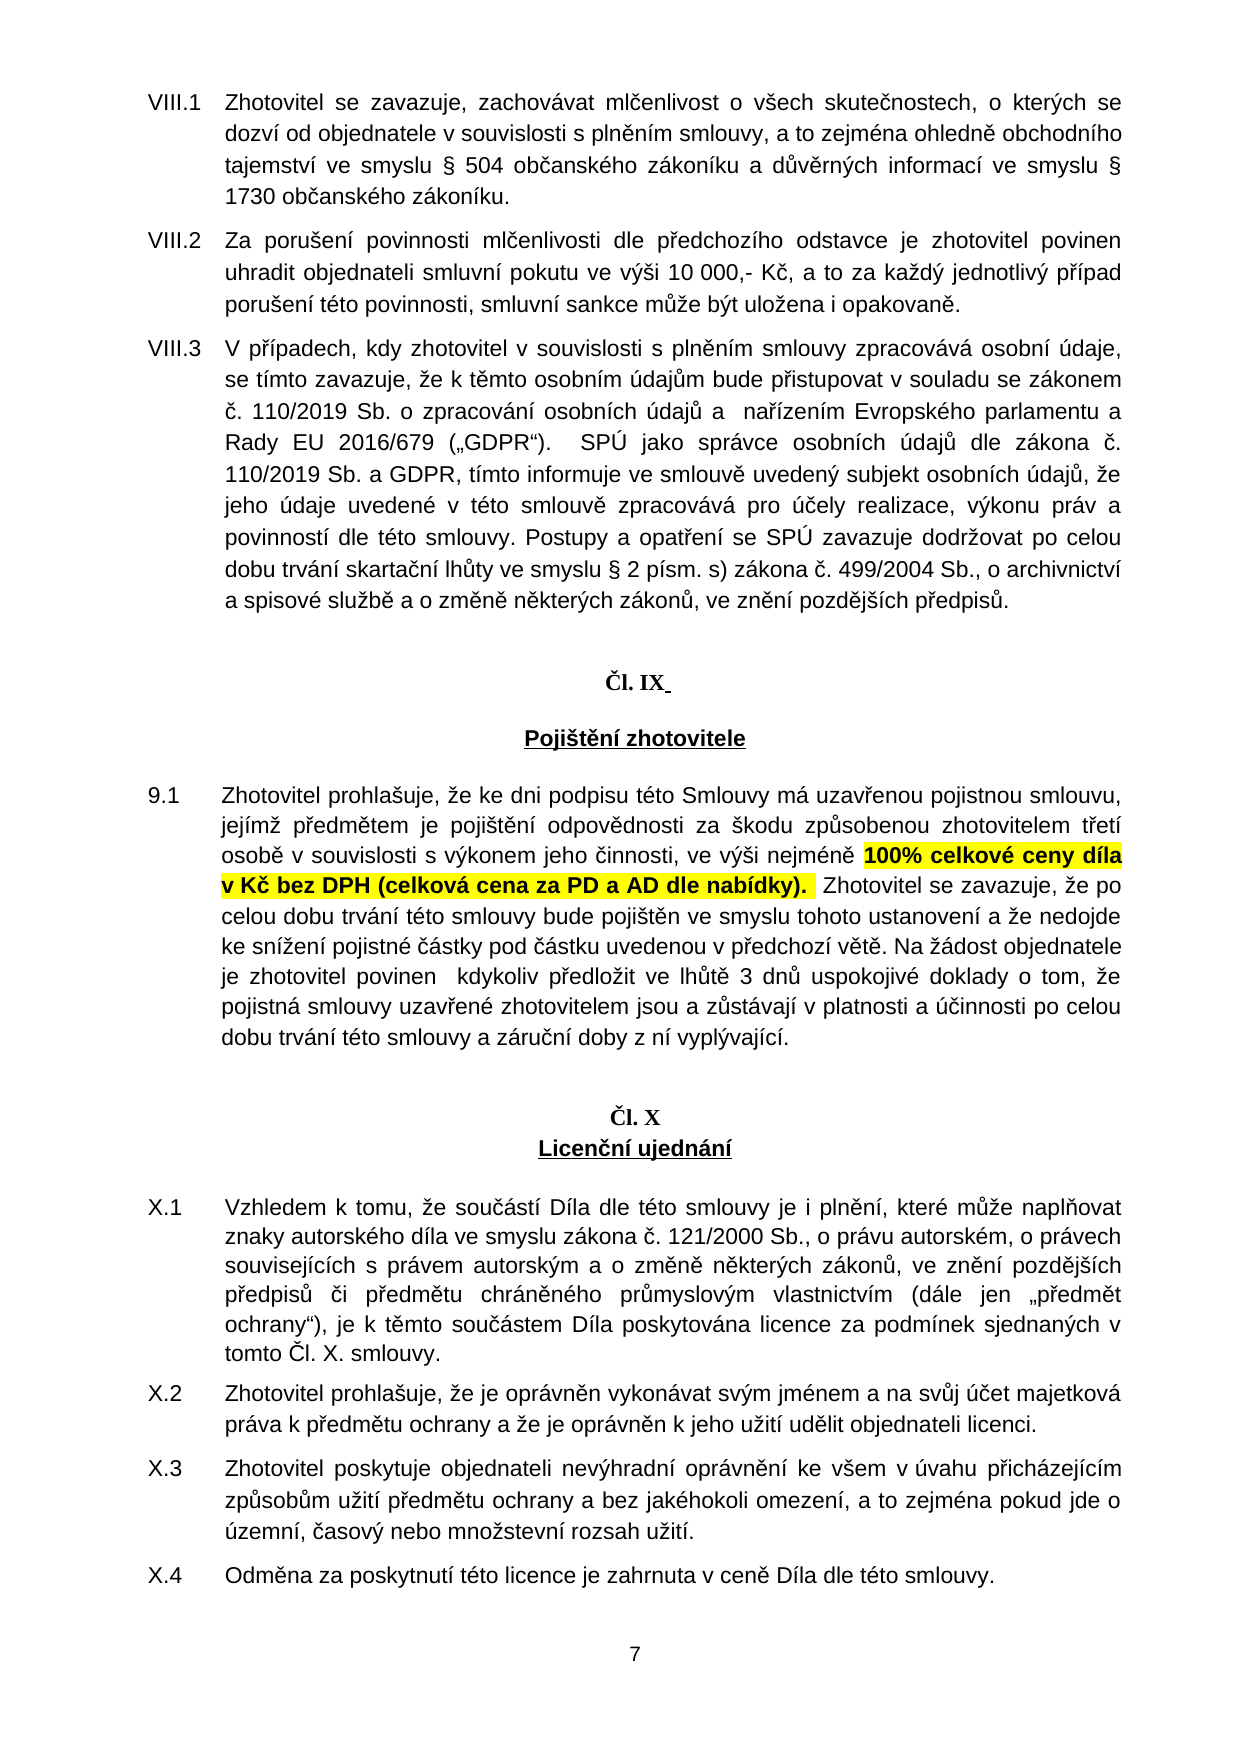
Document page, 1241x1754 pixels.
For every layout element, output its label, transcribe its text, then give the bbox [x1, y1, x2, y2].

list Pojištění zhotovitele [148, 725, 1122, 752]
list Zhotovitel prohlašuje, že je oprávněn vykonávat svým jménem a na svůj účet majetková práva k předmětu ochrany a že je oprávněn k jeho užití udělit objednateli licenci. [148, 1379, 1122, 1437]
list Odměna za poskytnutí této licence je zahrnuta v ceně Díla dle této smlouvy. [148, 1562, 1122, 1589]
list Zhotovitel poskytuje objednateli nevýhradní oprávnění ke všem v úvahu přicházejícím způsobům užití předmětu ochrany a bez jakéhokoli omezení, a to zejména pokud jde o územní, časový nebo množstevní rozsah užití. [148, 1455, 1122, 1544]
list Vzhledem k tomu, že součástí Díla dle této smlouvy je i plnění, které může naplňovat znaky autorského díla ve smyslu zákona č. 121/2000 Sb., o právu autorském, o právech souvisejících s právem autorským a o změně některých zákonů, ve znění pozdějších předpisů či předmětu chráněného průmyslovým vlastnictvím (dále jen „předmět ochrany“), je k těmto součástem Díla poskytována licence za podmínek sjednaných v tomto čl. X. smlouvy. [148, 1192, 1122, 1367]
list V případech, kdy zhotovitel v souvislosti s plněním smlouvy zpracovává osobní údaje, se tímto zavazuje, že k těmto osobním údajům bude přistupovat v souladu se zákonem č. 110/2019 Sb. o zpracování osobních údajů a nařízením Evropského parlamentu a Rady EU 2016/679 („GDPR“). SPÚ jako správce osobních údajů dle zákona č. 110/2019 Sb. a GDPR, tímto informuje ve smlouvě uvedený subjekt osobních údajů, že jeho údaje uvedené v této smlouvě zpracovává pro účely realizace, výkonu práv a povinností dle této smlouvy. Postupy a opatření se SPÚ zavazuje dodržovat po celou dobu trvání skartační lhůty ve smyslu § 2 písm. s) zákona č. 499/2004 Sb., o archivnictví a spisové službě a o změně některých zákonů, ve znění pozdějších předpisů. [148, 334, 1122, 613]
list Zhotovitel se zavazuje, zachovávat mlčenlivost o všech skutečnostech, o kterých se dozví od objednatele v souvislosti s plněním smlouvy, a to zejména ohledně obchodního tajemství ve smyslu § 504 občanského zákoníku a důvěrných informací ve smyslu § 1730 občanského zákoníku. [148, 89, 1122, 210]
text 9.1 Zhotovitel prohlašuje, že ke dni podpisu této Smlouvy má uzavřenou pojistnou smlouvu, jejímž předmětem je pojištění odpovědnosti za škodu způsobenou zhotovitelem třetí osobě v souvislosti s výkonem jeho činnosti, ve výši nejméně 100% celkové ceny díla v Kč bez DPH (celková cena za PD a AD dle nabídky). Zhotovitel se zavazuje, že po celou dobu trvání této smlouvy bude pojištěn ve smyslu tohoto ustanovení a že nedojde ke snížení pojistné částky pod částku uvedenou v předchozí větě. Na žádost objednatele je zhotovitel povinen kdykoliv předložit ve lhůtě 3 dnů uspokojivé doklady o tom, že pojistná smlouvy uzavřené zhotovitelem jsou a zůstávají v platnosti a účinnosti po celou dobu trvání této smlouvy a záruční doby z ní vyplývající. [148, 782, 1122, 1050]
text Licenční ujednání [148, 1104, 1122, 1162]
list Za porušení povinnosti mlčenlivosti dle předchozího odstavce je zhotovitel povinen uhradit objednateli smluvní pokutu ve výši 10 000,- Kč, a to za každý jednotlivý případ porušení této povinnosti, smluvní sankce může být uložena i opakovaně. [148, 227, 1122, 317]
